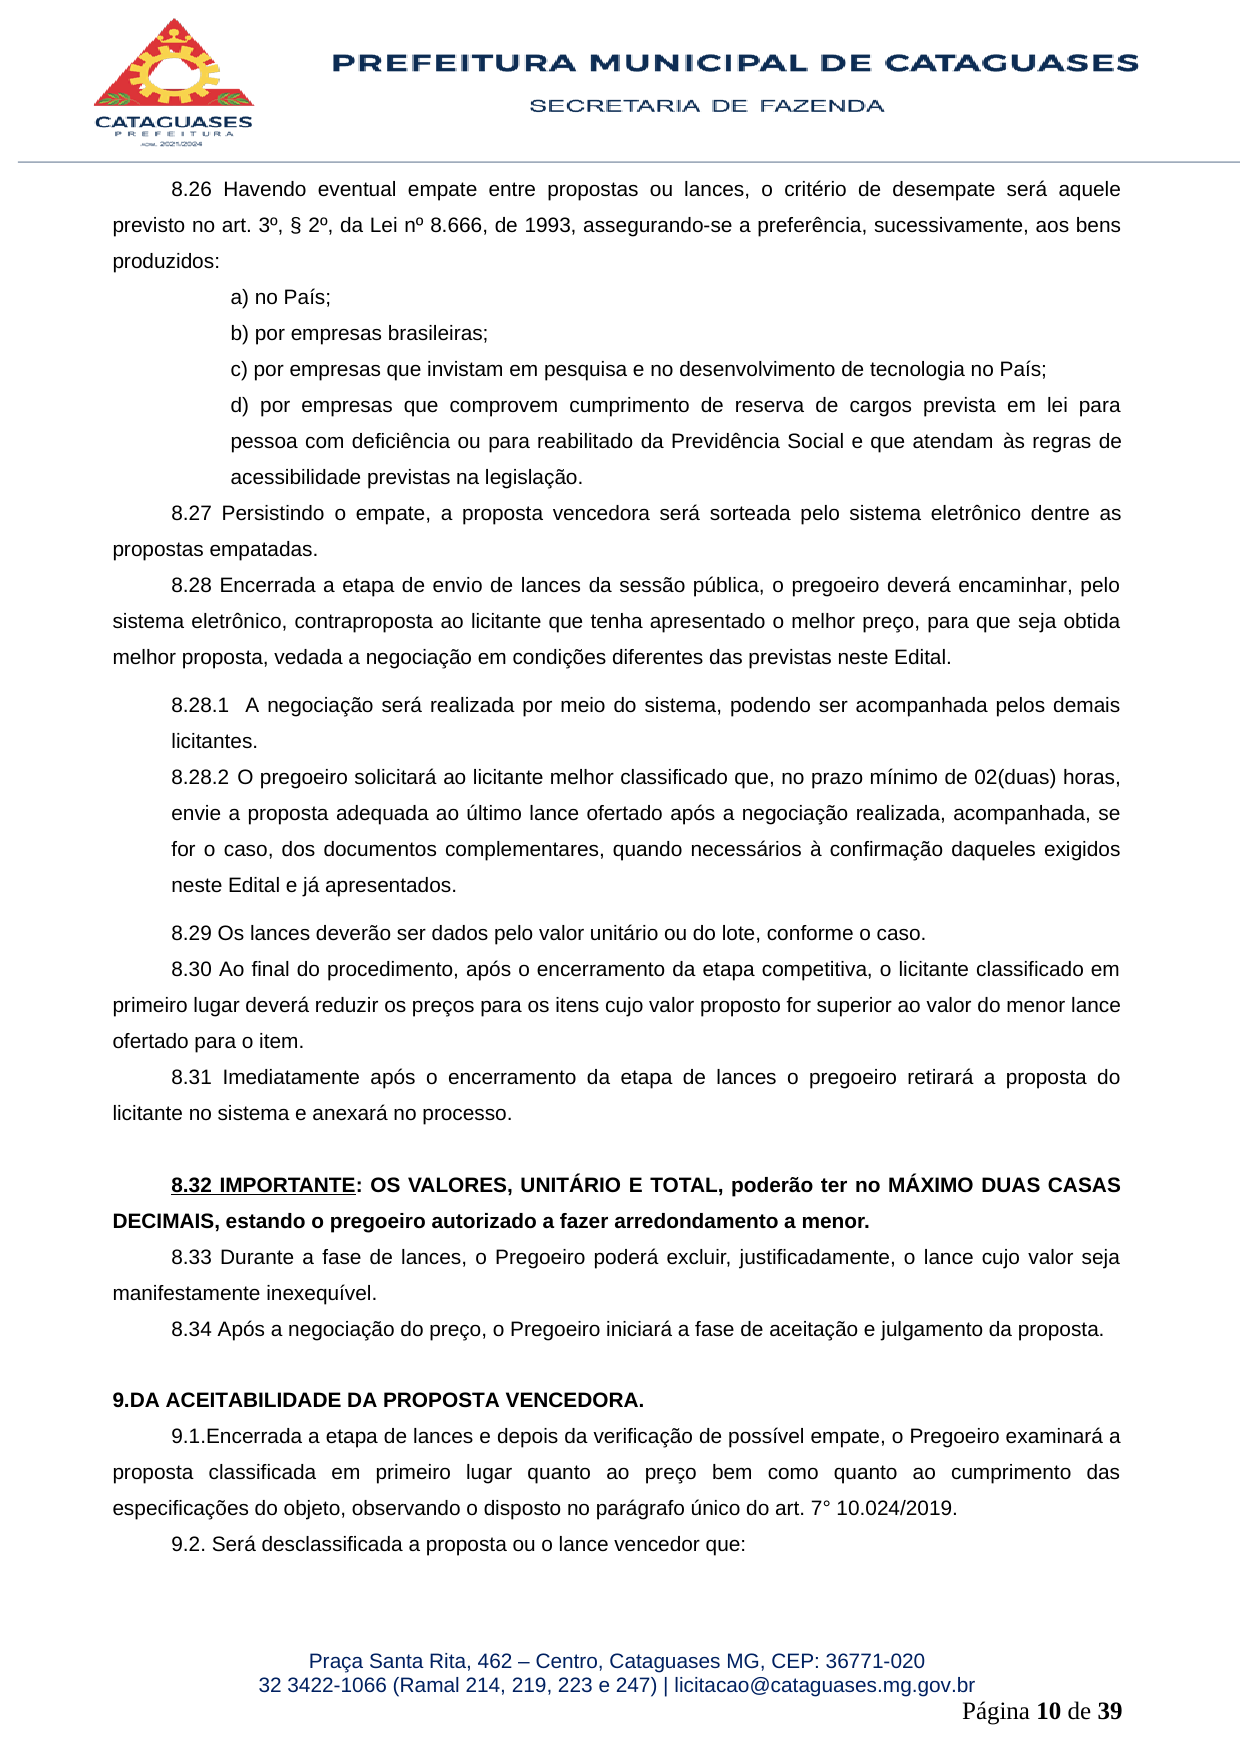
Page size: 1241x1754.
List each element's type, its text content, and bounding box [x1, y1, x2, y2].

text 9.DA ACEITABILIDADE DA PROPOSTA VENCEDORA. [112, 1388, 1122, 1412]
text 9.1.Encerrada a etapa de lances e depois da verificação de possível empate, o Pregoeiro examinará a proposta classificada em primeiro lugar quanto ao preço bem como quanto ao cumprimento das especificações do objeto, observando o disposto no parágrafo único do art. 7° 10.024/2019. [112, 1424, 1122, 1520]
text 9.2. Será desclassificada a proposta ou o lance vencedor que: [112, 1532, 1122, 1556]
text 8.29 Os lances deverão ser dados pelo valor unitário ou do lote, conforme o caso. [112, 921, 1122, 945]
text 8.33 Durante a fase de lances, o Pregoeiro poderá excluir, justificadamente, o lance cujo valor seja manifestamente inexequível. [112, 1244, 1122, 1304]
text 8.27 Persistindo o empate, a proposta vencedora será sorteada pelo sistema eletrônico dentre as propostas empatadas. [112, 501, 1122, 561]
text c) por empresas que invistam em pesquisa e no desenvolvimento de tecnologia no País; [230, 357, 1122, 381]
text a) no País; [230, 285, 1122, 309]
text 8.32 IMPORTANTE: OS VALORES, UNITÁRIO E TOTAL, poderão ter no MÁXIMO DUAS CASAS DECIMAIS, estando o pregoeiro autorizado a fazer arredondamento a menor. [112, 1173, 1122, 1232]
list O pregoeiro solicitará ao licitante melhor classificado que, no prazo mínimo de 02(duas) horas, envie a proposta adequada ao último lance ofertado após a negociação realizada, acompanhada, se for o caso, dos documentos complementares, quando necessários à confirmação daqueles exigidos neste Edital e já apresentados. [171, 765, 1122, 897]
text d) por empresas que comprovem cumprimento de reserva de cargos prevista em lei para pessoa com deficiência ou para reabilitado da Previdência Social e que atendam às regras de acessibilidade previstas na legislação. [230, 393, 1122, 489]
text 8.30 Ao final do procedimento, após o encerramento da etapa competitiva, o licitante classificado em primeiro lugar deverá reduzir os preços para os itens cujo valor proposto for superior ao valor do menor lance ofertado para o item. [112, 957, 1122, 1053]
text 8.26 Havendo eventual empate entre propostas ou lances, o critério de desempate será aquele previsto no art. 3º, § 2º, da Lei nº 8.666, de 1993, assegurando-se a preferência, sucessivamente, aos bens produzidos: [112, 177, 1122, 273]
text 8.34 Após a negociação do preço, o Pregoeiro iniciará a fase de aceitação e julgamento da proposta. [112, 1316, 1122, 1340]
text 8.31 Imediatamente após o encerramento da etapa de lances o pregoeiro retirará a proposta do licitante no sistema e anexará no processo. [112, 1065, 1122, 1125]
list A negociação será realizada por meio do sistema, podendo ser acompanhada pelos demais licitantes. [171, 693, 1122, 753]
text 8.28 Encerrada a etapa de envio de lances da sessão pública, o pregoeiro deverá encaminhar, pelo sistema eletrônico, contraproposta ao licitante que tenha apresentado o melhor preço, para que seja obtida melhor proposta, vedada a negociação em condições diferentes das previstas neste Edital. [112, 573, 1122, 668]
picture [17, 15, 1238, 163]
text b) por empresas brasileiras; [230, 321, 1122, 345]
